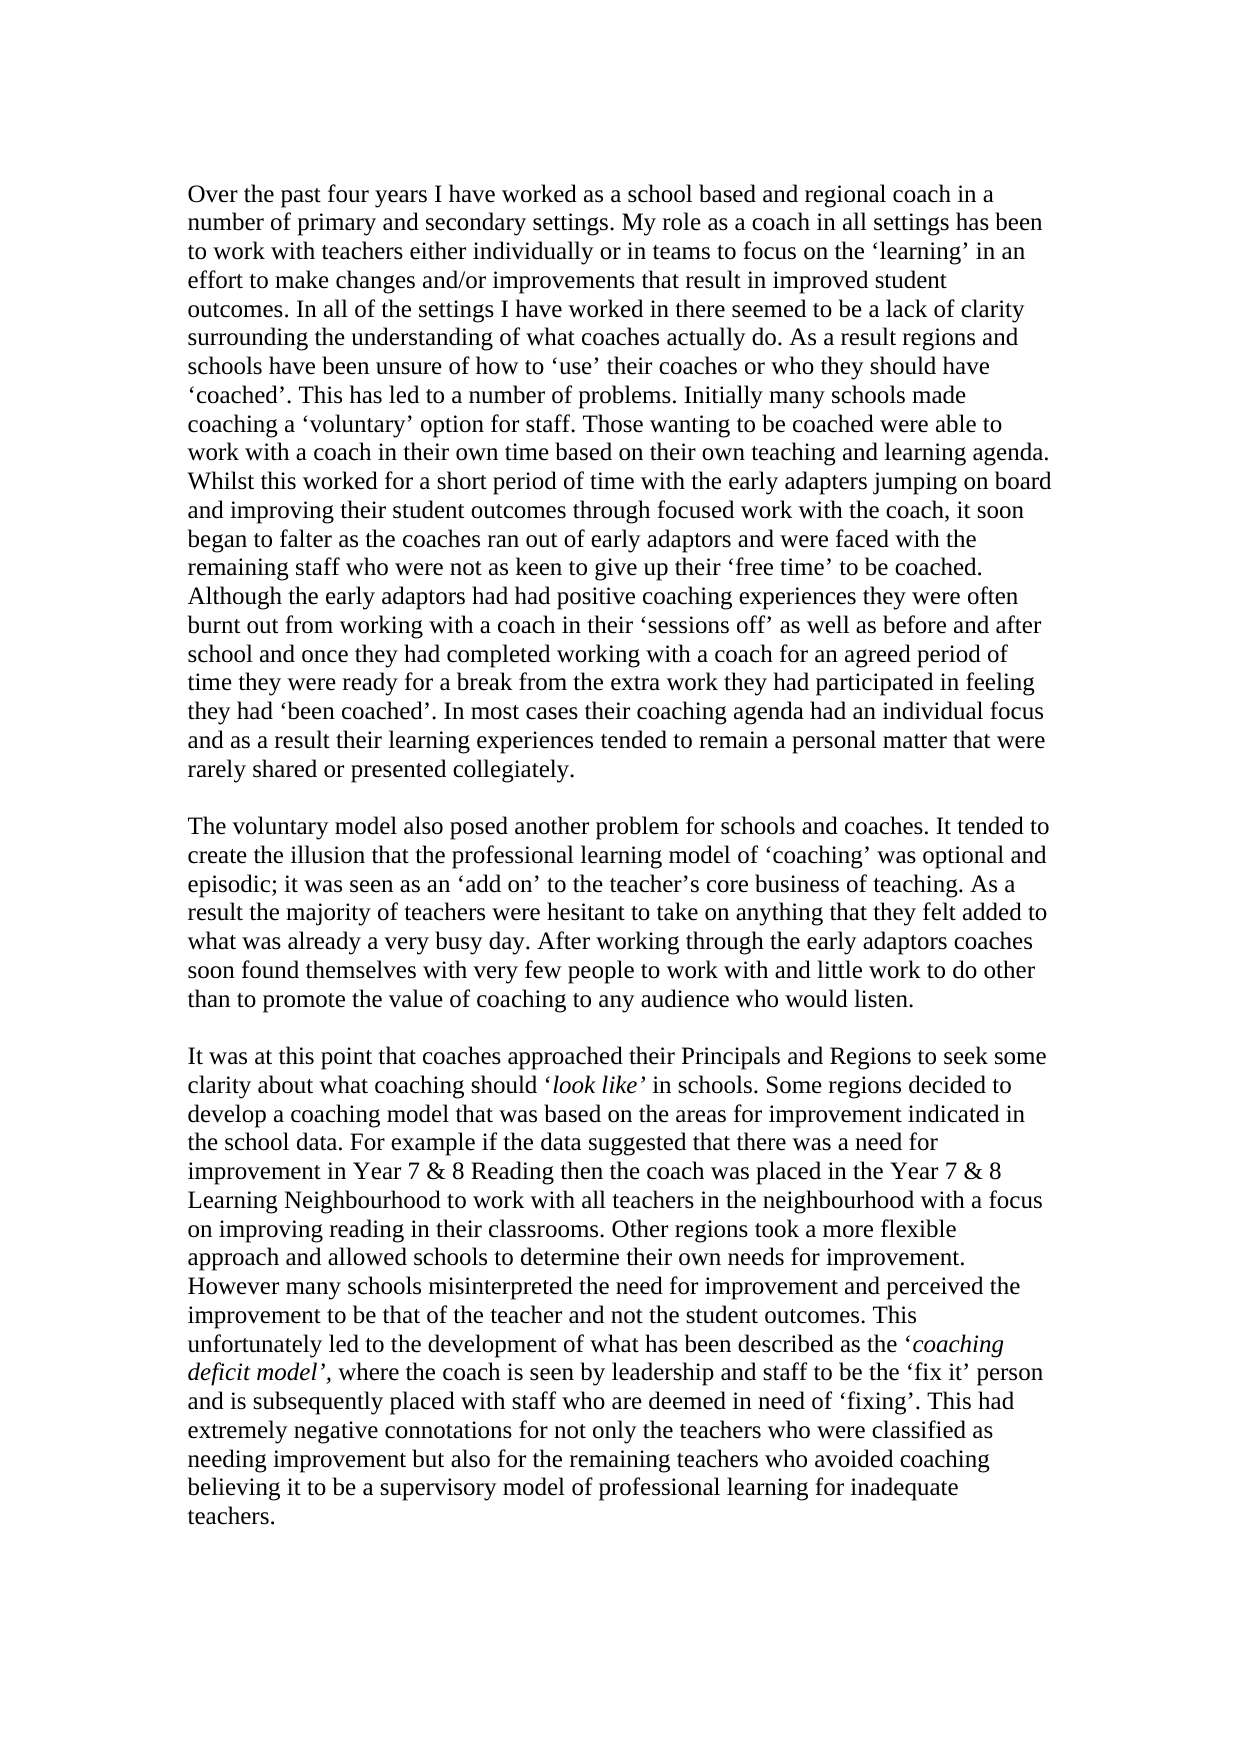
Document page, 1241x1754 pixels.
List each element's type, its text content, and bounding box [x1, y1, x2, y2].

text It was at this point that coaches approached their Principals and Regions to seek some clarity about what coaching should ‘look like’ in schools. Some regions decided to develop a coaching model that was based on the areas for improvement indicated in the school data. For example if the data suggested that there was a need for improvement in Year 7 & 8 Reading then the coach was placed in the Year 7 & 8 Learning Neighbourhood to work with all teachers in the neighbourhood with a focus on improving reading in their classrooms. Other regions took a more flexible approach and allowed schools to determine their own needs for improvement. However many schools misinterpreted the need for improvement and perceived the improvement to be that of the teacher and not the student outcomes. This unfortunately led to the development of what has been described as the ‘coaching deficit model’, where the coach is seen by leadership and staff to be the ‘fix it’ person and is subsequently placed with staff who are deemed in need of ‘fixing’. This had extremely negative connotations for not only the teachers who were classified as needing improvement but also for the remaining teachers who avoided coaching believing it to be a supervisory model of professional learning for inadequate teachers. [187, 1041, 1053, 1530]
text Over the past four years I have worked as a school based and regional coach in a number of primary and secondary settings. My role as a coach in all settings has been to work with teachers either individually or in teams to focus on the ‘learning’ in an effort to make changes and/or improvements that result in improved student outcomes. In all of the settings I have worked in there seemed to be a lack of clarity surrounding the understanding of what coaches actually do. As a result regions and schools have been unsure of how to ‘use’ their coaches or who they should have ‘coached’. This has led to a number of problems. Initially many schools made coaching a ‘voluntary’ option for staff. Those wanting to be coached were able to work with a coach in their own time based on their own teaching and learning agenda. Whilst this worked for a short period of time with the early adapters jumping on board and improving their student outcomes through focused work with the coach, it soon began to falter as the coaches ran out of early adaptors and were faced with the remaining staff who were not as keen to give up their ‘free time’ to be coached. Although the early adaptors had had positive coaching experiences they were often burnt out from working with a coach in their ‘sessions off’ as well as before and after school and once they had completed working with a coach for an agreed period of time they were ready for a break from the extra work they had participated in feeling they had ‘been coached’. In most cases their coaching agenda had an individual focus and as a result their learning experiences tended to remain a personal matter that were rarely shared or presented collegiately. [187, 179, 1053, 782]
text The voluntary model also posed another problem for schools and coaches. It tended to create the illusion that the professional learning model of ‘coaching’ was optional and episodic; it was seen as an ‘add on’ to the teacher’s core business of teaching. As a result the majority of teachers were hesitant to take on anything that they felt added to what was already a very busy day. After working through the early adaptors coaches soon found themselves with very few people to work with and little work to do other than to promote the value of coaching to any audience who would listen. [187, 811, 1053, 1012]
